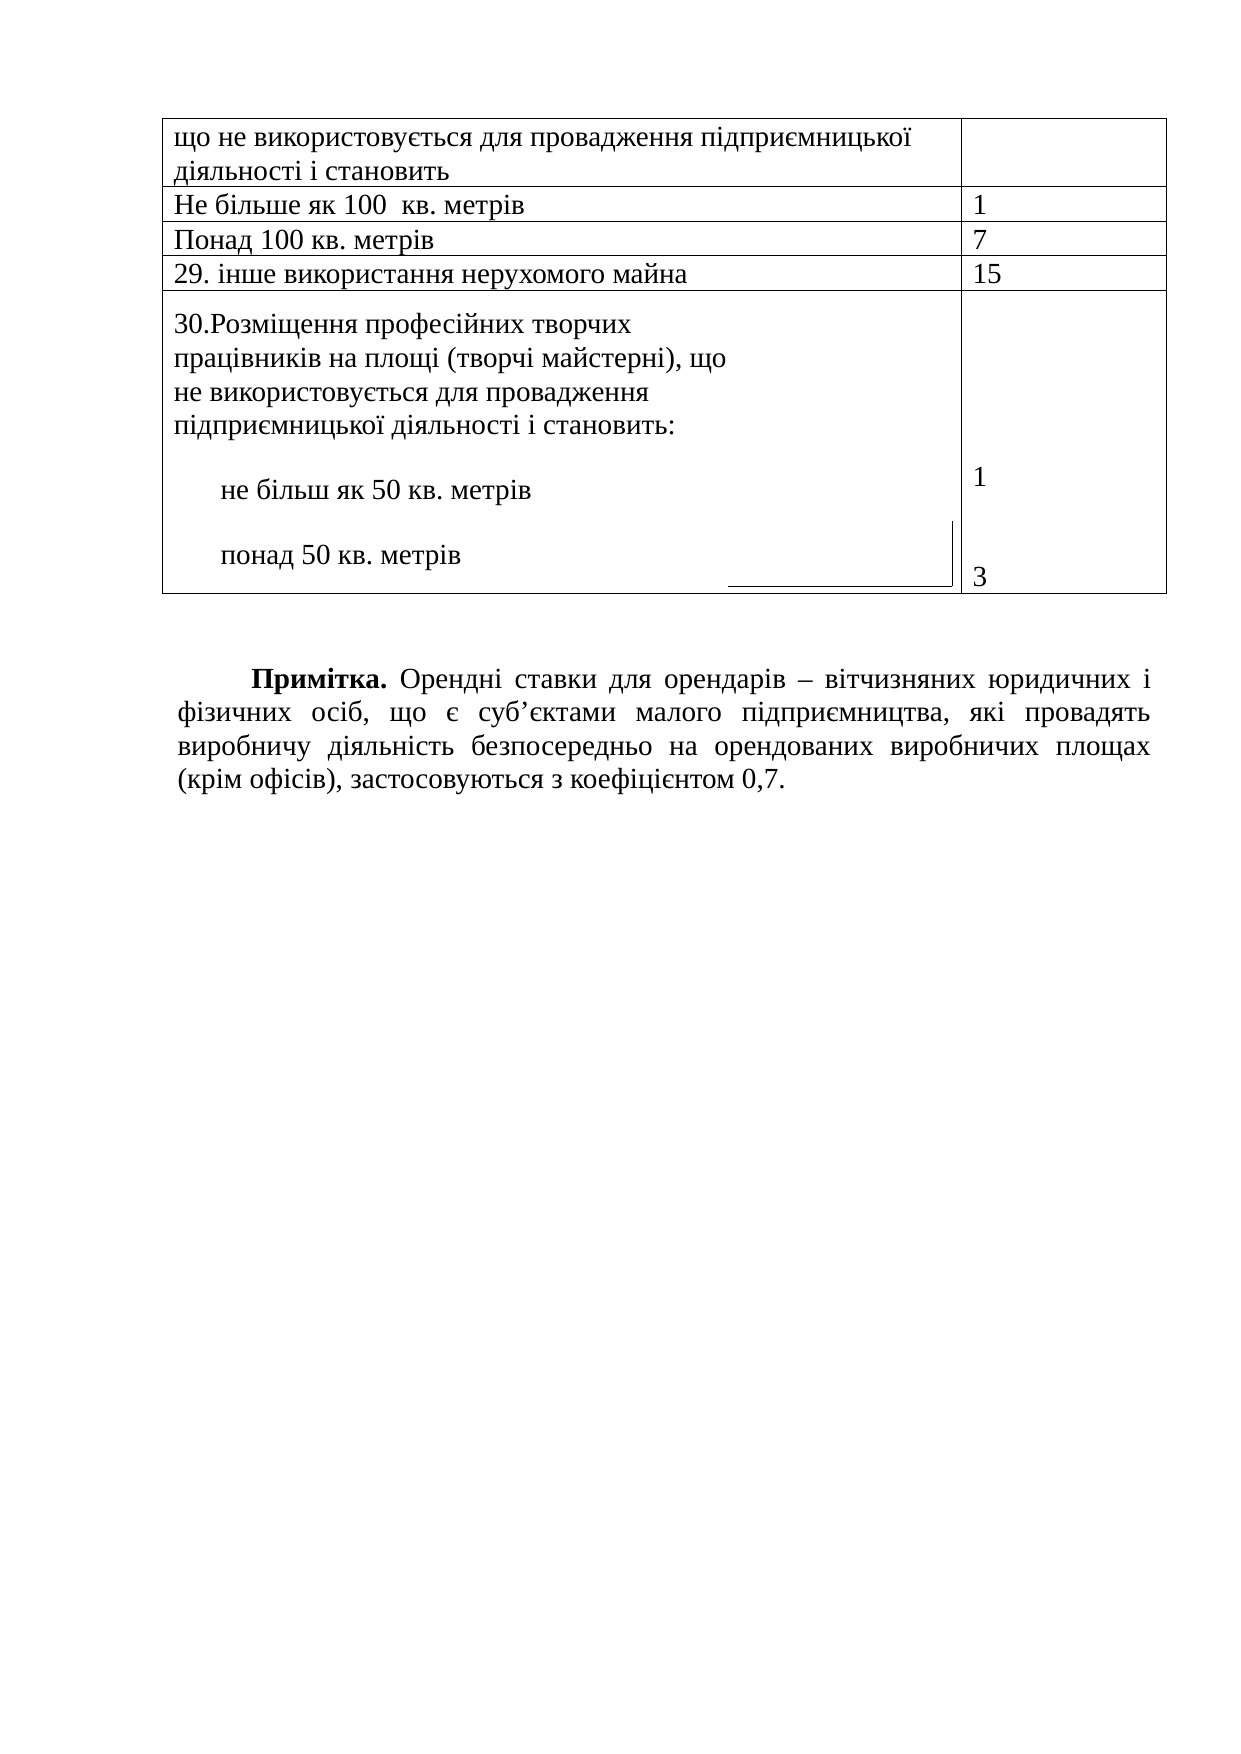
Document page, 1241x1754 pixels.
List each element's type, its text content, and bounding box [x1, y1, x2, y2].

table_cell [163, 291, 961, 593]
text Примітка. Орендні ставки для орендарів – вітчизняних юридичних і фізичних осіб, що є суб’єктами малого підприємництва, які провадять виробничу діяльність безпосередньо на орендованих виробничих площах (крім офісів), застосовуються з коефіцієнтом 0,7. [177, 661, 1152, 795]
table_cell 1 3 [962, 291, 1166, 593]
table_cell Не більше як 100 кв. метрів [163, 187, 961, 221]
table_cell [163, 119, 961, 186]
table_cell 29. інше використання нерухомого майна [163, 256, 961, 290]
table_cell [962, 119, 1166, 186]
table_cell 15 [962, 256, 1166, 290]
table_cell 7 [962, 222, 1166, 255]
table_cell Понад 100 кв. метрів [163, 222, 961, 255]
table_cell 1 [962, 187, 1166, 221]
